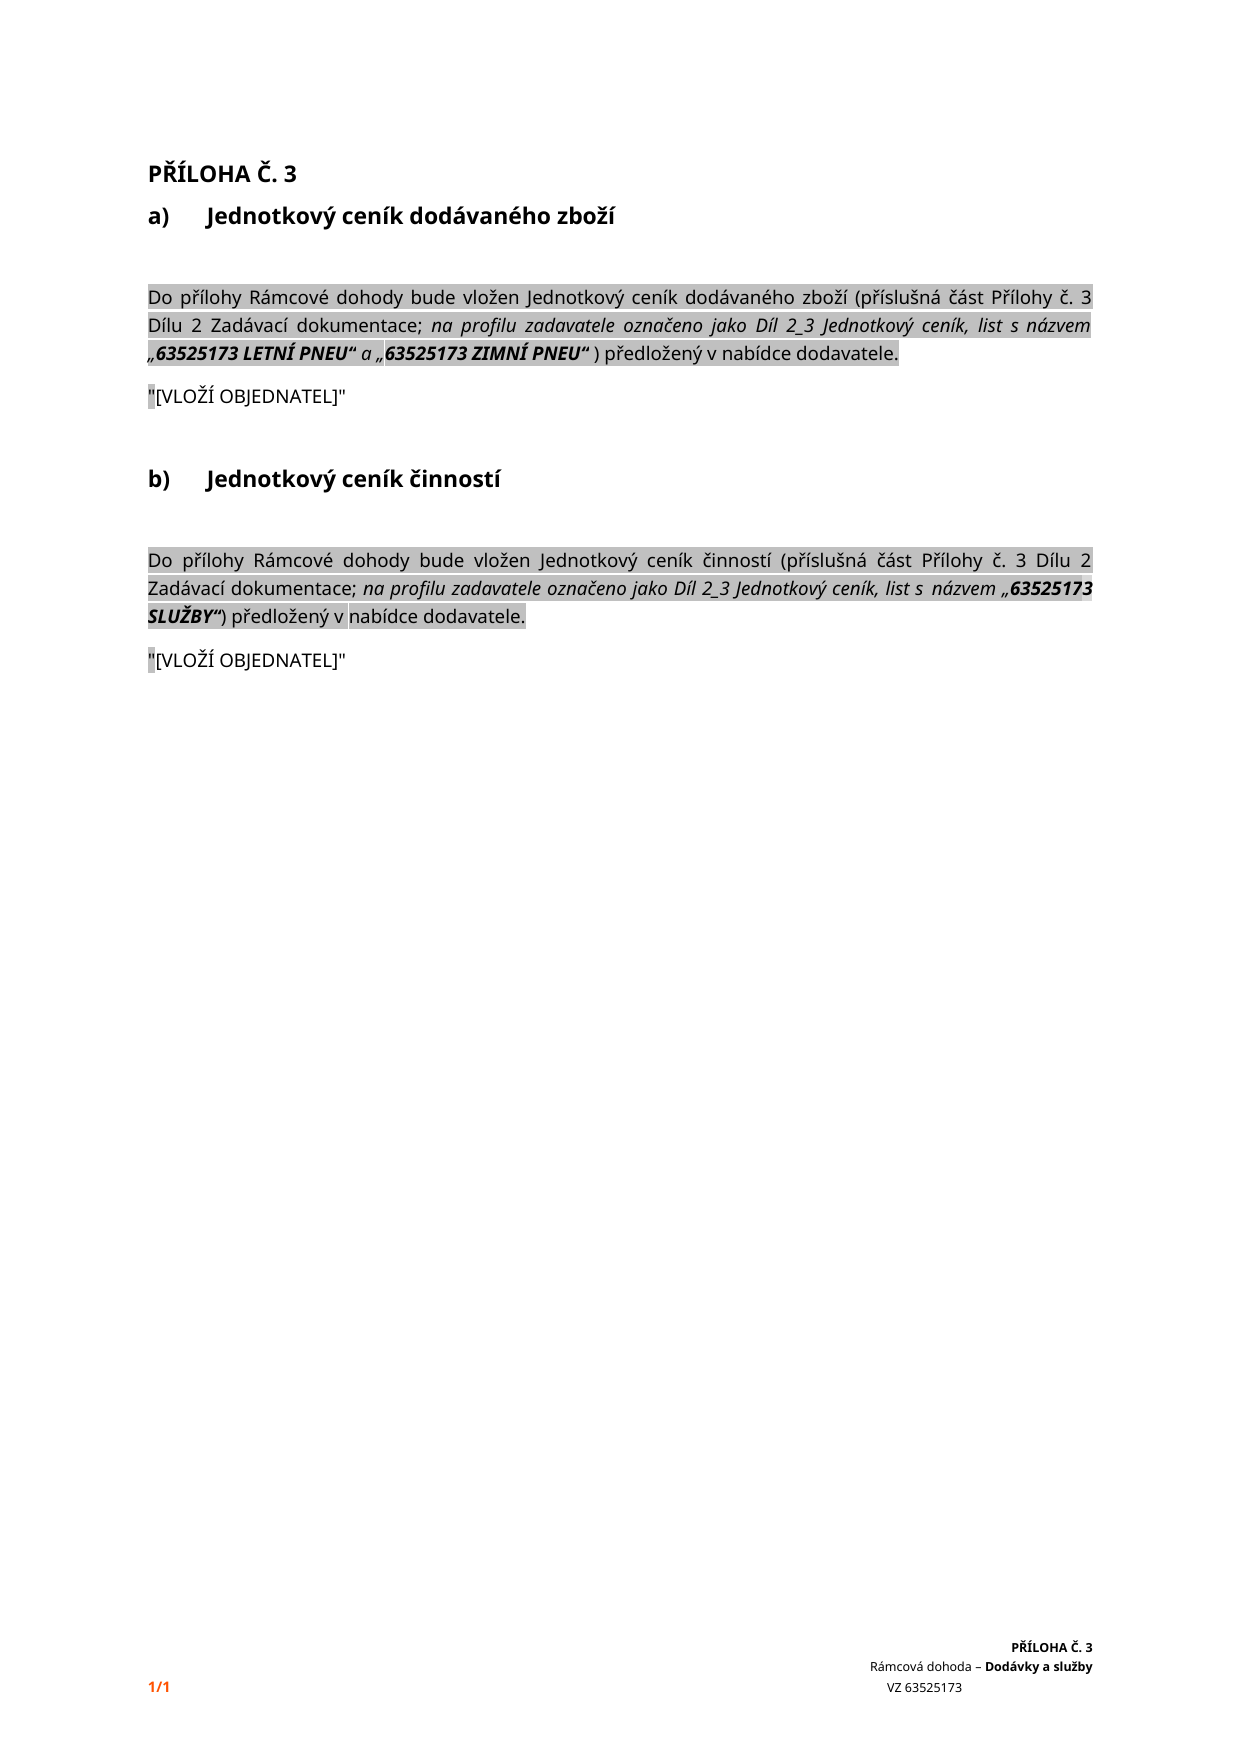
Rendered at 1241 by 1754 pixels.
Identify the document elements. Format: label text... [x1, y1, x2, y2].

text Do přílohy Rámcové dohody bude vložen Jednotkový ceník dodávaného zboží (příslušná část Přílohy č. 3 Dílu 2 Zadávací dokumentace; na profilu zadavatele označeno jako Díl 2_3 Jednotkový ceník, list s názvem „63525173 LETNÍ PNEU“ a „63525173 ZIMNÍ PNEU“ ) předložený v nabídce dodavatele. [148, 309, 1093, 366]
text Příloha č. 3 [148, 159, 1093, 188]
list Jednotkový ceník dodávaného zboží [148, 201, 1093, 230]
text Do přílohy Rámcové dohody bude vložen Jednotkový ceník činností (příslušná část Přílohy č. 3 Dílu 2 Zadávací dokumentace; na profilu zadavatele označeno jako Díl 2_3 Jednotkový ceník, list s názvem „63525173 SLUŽBY“) předložený v nabídce dodavatele. [148, 573, 1093, 629]
list Jednotkový ceník činností [148, 464, 1093, 493]
